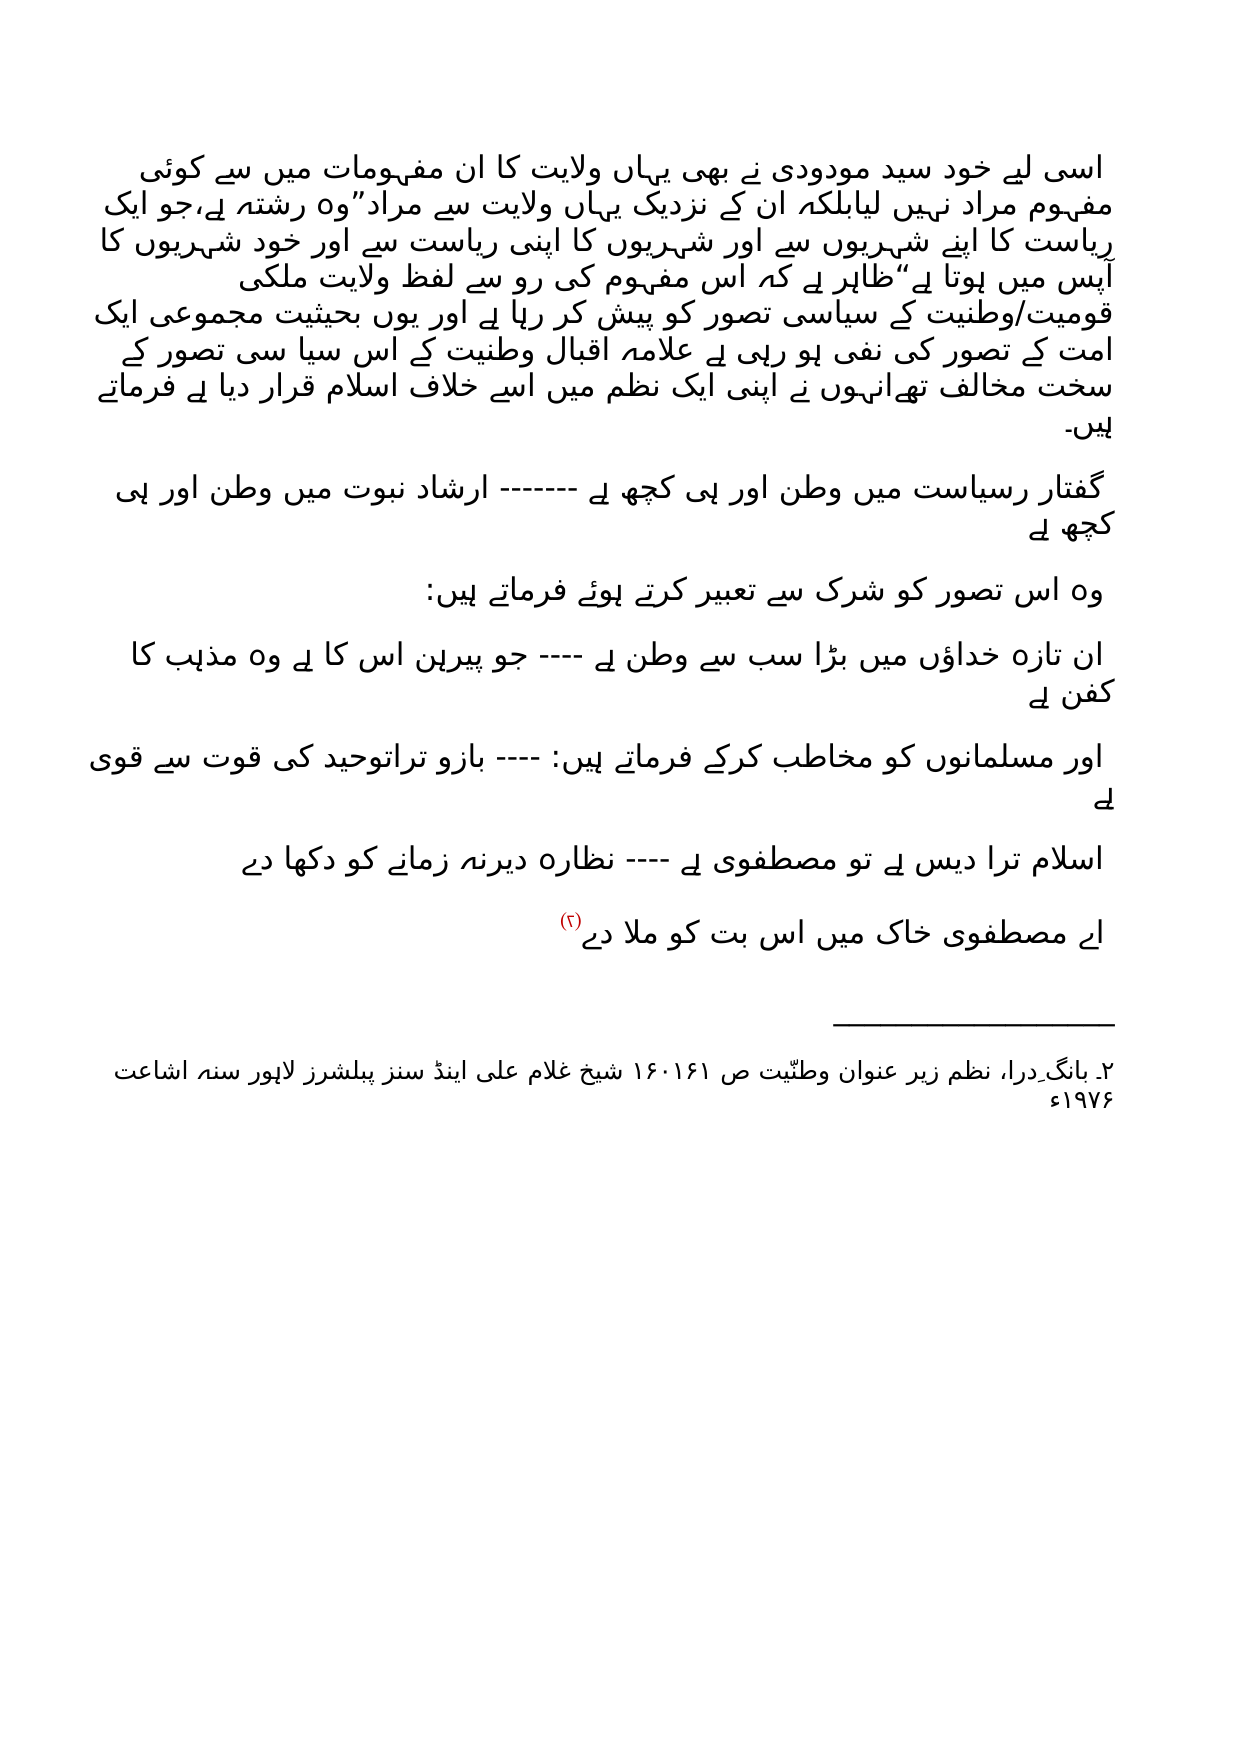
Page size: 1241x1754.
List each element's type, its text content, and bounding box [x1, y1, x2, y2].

text اے مصطفوی خاک میں اس بت کو ملا دے(۲) [72, 906, 1114, 961]
text اور مسلمانوں کو مخاطب کرکے فرماتے ہیں: ---- بازو تراتوحید کی قوت سے قوی ہے [72, 738, 1114, 811]
text ۲۔ بانگ ِدرا، نظم زیر عنوان وطنّیت ص ۱۶۰۱۶۱ شیخ غلام علی اینڈ سنز پبلشرز لاہور سنہ اشاعت ۱۹۷۶ء [72, 1056, 1114, 1114]
text __________________ [72, 990, 1114, 1027]
text اسی لیے خود سید مودودی نے بھی یہاں ولایت کا ان مفہومات میں سے کوئی مفہوم مراد نہیں لیابلکہ ان کے نزدیک یہاں ولایت سے مراد”وہ رشتہ ہے،جو ایک ریاست کا اپنے شہریوں سے اور شہریوں کا اپنی ریاست سے اور خود شہریوں کا آپس میں ہوتا ہے“ظاہر ہے کہ اس مفہوم کی رو سے لفظ ولایت ملکی قومیت/وطنیت کے سیاسی تصور کو پیش کر رہا ہے اور یوں بحیثیت مجموعی ایک امت کے تصور کی نفی ہو رہی ہے علامہ اقبال وطنیت کے اس سیا سی تصور کے سخت مخالف تھےانہوں نے اپنی ایک نظم میں اسے خلاف اسلام قرار دیا ہے فرماتے ہیں۔ [72, 149, 1114, 440]
text گفتار رسیاست میں وطن اور ہی کچھ ہے ------- ارشاد نبوت میں وطن اور ہی کچھ ہے [72, 469, 1114, 542]
text اسلام ترا دیس ہے تو مصطفوی ہے ---- نظارہ دیرنہ زمانے کو دکھا دے [72, 840, 1114, 877]
text وہ اس تصور کو شرک سے تعبیر کرتے ہوئے فرماتے ہیں: [72, 571, 1114, 607]
text ان تازہ خداؤں میں بڑا سب سے وطن ہے ---- جو پیرہن اس کا ہے وہ مذہب کا کفن ہے [72, 637, 1114, 709]
